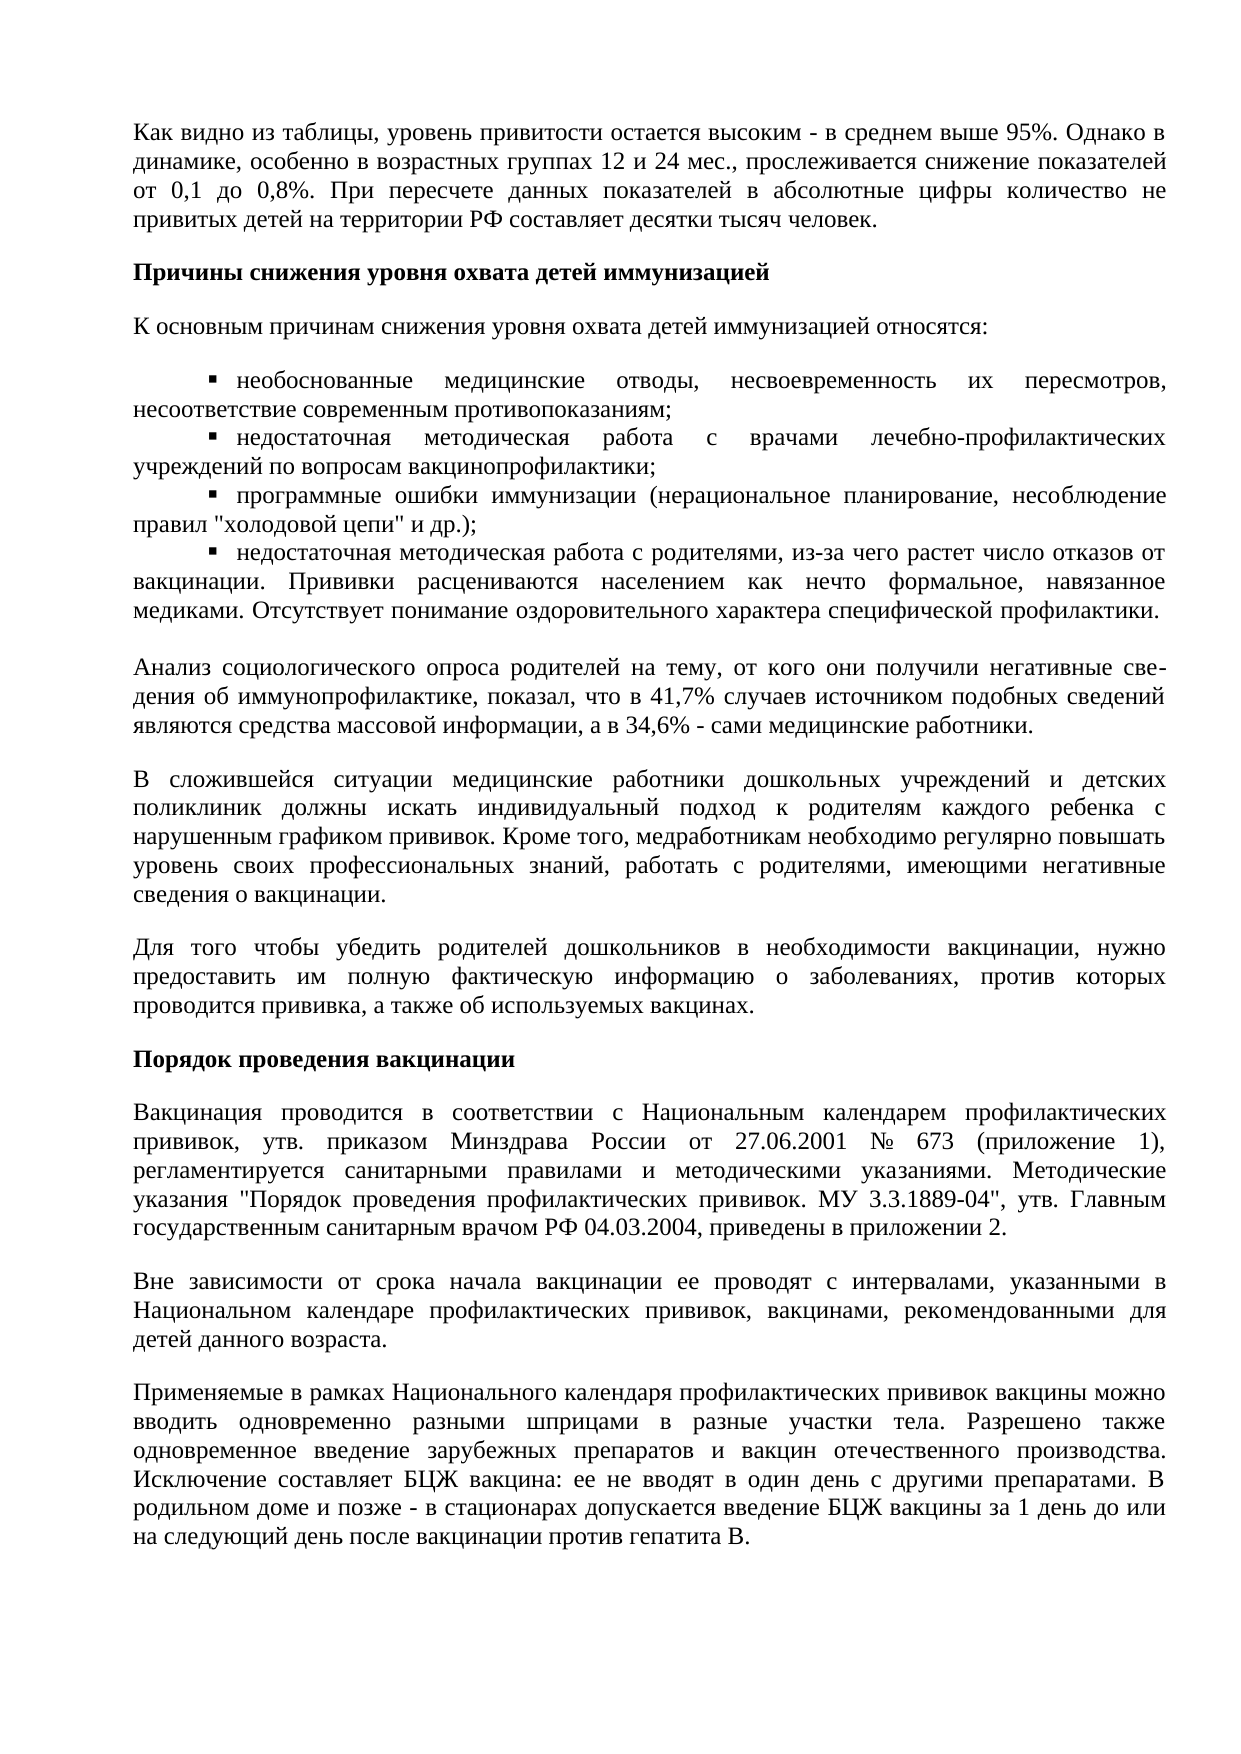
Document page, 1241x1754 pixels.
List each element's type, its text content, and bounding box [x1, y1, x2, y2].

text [133, 89, 1167, 232]
text В сложившейся ситуации медицинские работники дошкольных учреждений и детских поликлиник должны искать индивидуальный подход к родителям каждого ребенка с нарушенным графиком прививок. Кроме того, медработникам необходимо регулярно повышать уровень своих профессиональных знаний, работать с родителями, имеющими негативные сведения о вакцинации. [133, 764, 1167, 907]
list недостаточная методическая работа с родителями, из-за чего растет число отказов от вакцинации. Прививки расцениваются населением как нечто формальное, навязанное медиками. Отсутствует понимание оздоровительного характера специфической профилактики. Анализ социологического опроса родителей на тему, от кого они получили негативные сведения об иммунопрофилактике, показал, что в 41,7% случаев источником подобных сведений являются средства массовой информации, а в 34,6% - сами медицинские работники. [133, 537, 1167, 739]
list программные ошибки иммунизации (нерациональное планирование, несоблюдение правил "холодовой цепи" и др.); [133, 480, 1167, 537]
list необоснованные медицинские отводы, несвоевременность их пересмотров, несоответствие современным противопоказаниям; [133, 365, 1167, 422]
text Вне зависимости от срока начала вакцинации ее проводят с интервалами, указанными в Национальном календаре профилактических прививок, вакцинами, рекомендованными для детей данного возраста. [133, 1266, 1167, 1352]
list недостаточная методическая работа с врачами лечебно-профилактических учреждений по вопросам вакцинопрофилактики; [133, 422, 1167, 480]
text Для того чтобы убедить родителей дошкольников в необходимости вакцинации, нужно предоставить им полную фактическую информацию о заболеваниях, против которых проводится прививка, а также об используемых вакцинах. [133, 932, 1167, 1019]
text Вакцинация проводится в соответствии с Национальным календарем профилактических прививок, утв. приказом Минздрава России от 27.06.2001 № 673 (приложение 1), регламентируется санитарными правилами и методическими указаниями. Методические указания "Порядок проведения профилактических прививок. МУ 3.3.1889-04", утв. Главным государственным санитарным врачом РФ 04.03.2004, приведены в приложении 2. [133, 1097, 1167, 1241]
text Причины снижения уровня охвата детей иммунизацией [133, 257, 1167, 286]
text К основным причинам снижения уровня охвата детей иммунизацией относятся: [133, 311, 1167, 340]
text Порядок проведения вакцинации [133, 1044, 1167, 1072]
text Применяемые в рамках Национального календаря профилактических прививок вакцины можно вводить одновременно разными шприцами в разные участки тела. Разрешено также одновременное введение зарубежных препаратов и вакцин отечественного производства. Исключение составляет БЦЖ вакцина: ее не вводят в один день с другими препаратами. В родильном доме и позже - в стационарах допускается введение БЦЖ вакцины за 1 день до или на следующий день после вакцинации против гепатита В. [133, 1377, 1167, 1550]
